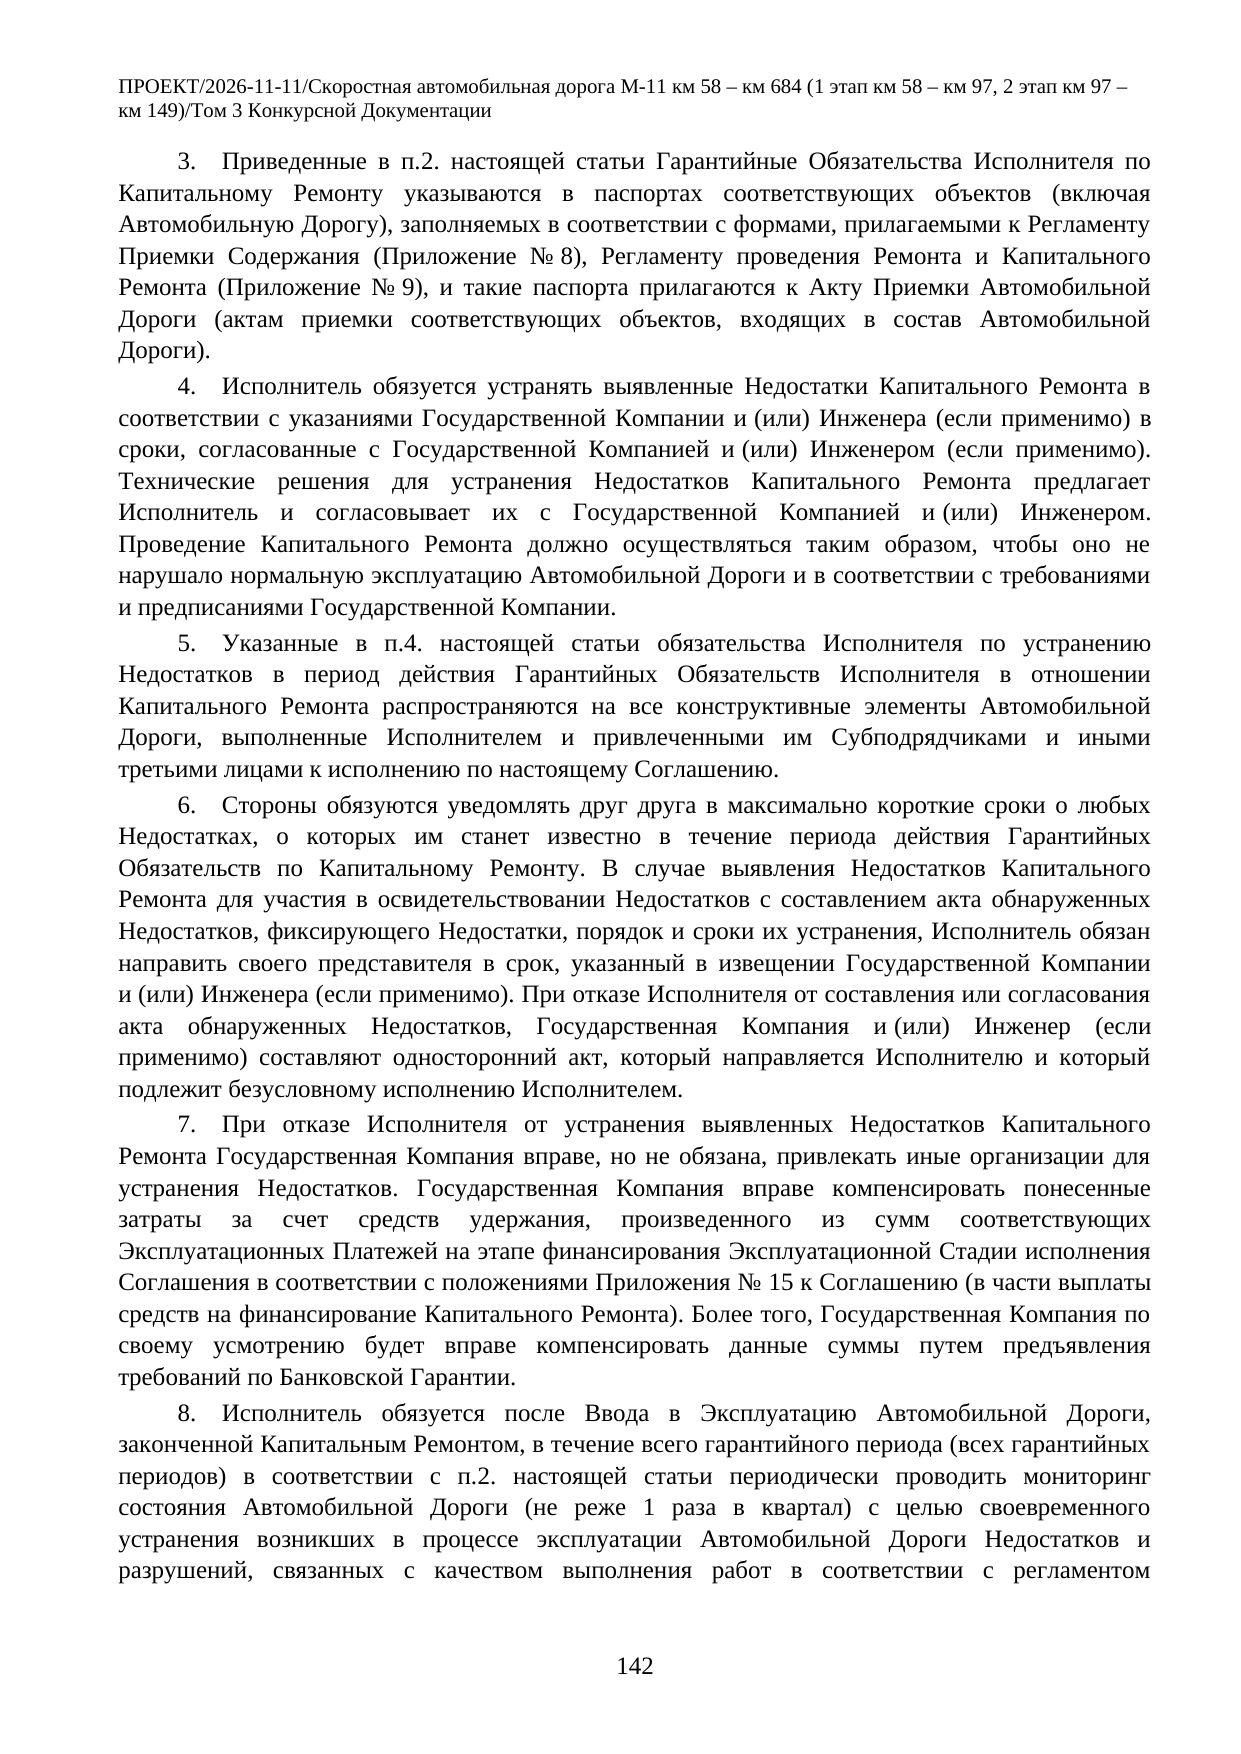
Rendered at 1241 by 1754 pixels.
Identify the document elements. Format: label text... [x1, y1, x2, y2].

subtitle Стороны обязуются уведомлять друг друга в максимально короткие сроки о любых Недостатках, о которых им станет известно в течение периода действия Гарантийных Обязательств по Капитальному Ремонту. В случае выявления Недостатков Капитального Ремонта для участия в освидетельствовании Недостатков с составлением акта обнаруженных Недостатков, фиксирующего Недостатки, порядок и сроки их устранения, Исполнитель обязан направить своего представителя в срок, указанный в извещении Государственной Компании и (или) Инженера (если применимо). При отказе Исполнителя от составления или согласования акта обнаруженных Недостатков, Государственная Компания и (или) Инженер (если применимо) составляют односторонний акт, который направляется Исполнителю и который подлежит безусловному исполнению Исполнителем. [118, 790, 1152, 1103]
subtitle Приведенные в п.2. настоящей статьи Гарантийные Обязательства Исполнителя по Капитальному Ремонту указываются в паспортах соответствующих объектов (включая Автомобильную Дорогу), заполняемых в соответствии с формами, прилагаемыми к Регламенту Приемки Содержания (Приложение № 8), Регламенту проведения Ремонта и Капитального Ремонта (Приложение № 9), и такие паспорта прилагаются к Акту Приемки Автомобильной Дороги (актам приемки соответствующих объектов, входящих в состав Автомобильной Дороги). [118, 146, 1152, 364]
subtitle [118, 1398, 1152, 1584]
subtitle Указанные в п.4. настоящей статьи обязательства Исполнителя по устранению Недостатков в период действия Гарантийных Обязательств Исполнителя в отношении Капитального Ремонта распространяются на все конструктивные элементы Автомобильной Дороги, выполненные Исполнителем и привлеченными им Субподрядчиками и иными третьими лицами к исполнению по настоящему Соглашению. [118, 628, 1152, 783]
subtitle При отказе Исполнителя от устранения выявленных Недостатков Капитального Ремонта Государственная Компания вправе, но не обязана, привлекать иные организации для устранения Недостатков. Государственная Компания вправе компенсировать понесенные затраты за счет средств удержания, произведенного из сумм соответствующих Эксплуатационных Платежей на этапе финансирования Эксплуатационной Стадии исполнения Соглашения в соответствии с положениями Приложения № 15 к Соглашению (в части выплаты средств на финансирование Капитального Ремонта). Более того, Государственная Компания по своему усмотрению будет вправе компенсировать данные суммы путем предъявления требований по Банковской Гарантии. [118, 1109, 1152, 1391]
subtitle Исполнитель обязуется устранять выявленные Недостатки Капитального Ремонта в соответствии с указаниями Государственной Компании и (или) Инженера (если применимо) в сроки, согласованные с Государственной Компанией и (или) Инженером (если применимо). Технические решения для устранения Недостатков Капитального Ремонта предлагает Исполнитель и согласовывает их с Государственной Компанией и (или) Инженером. Проведение Капитального Ремонта должно осуществляться таким образом, чтобы оно не нарушало нормальную эксплуатацию Автомобильной Дороги и в соответствии с требованиями и предписаниями Государственной Компании. [118, 371, 1152, 621]
